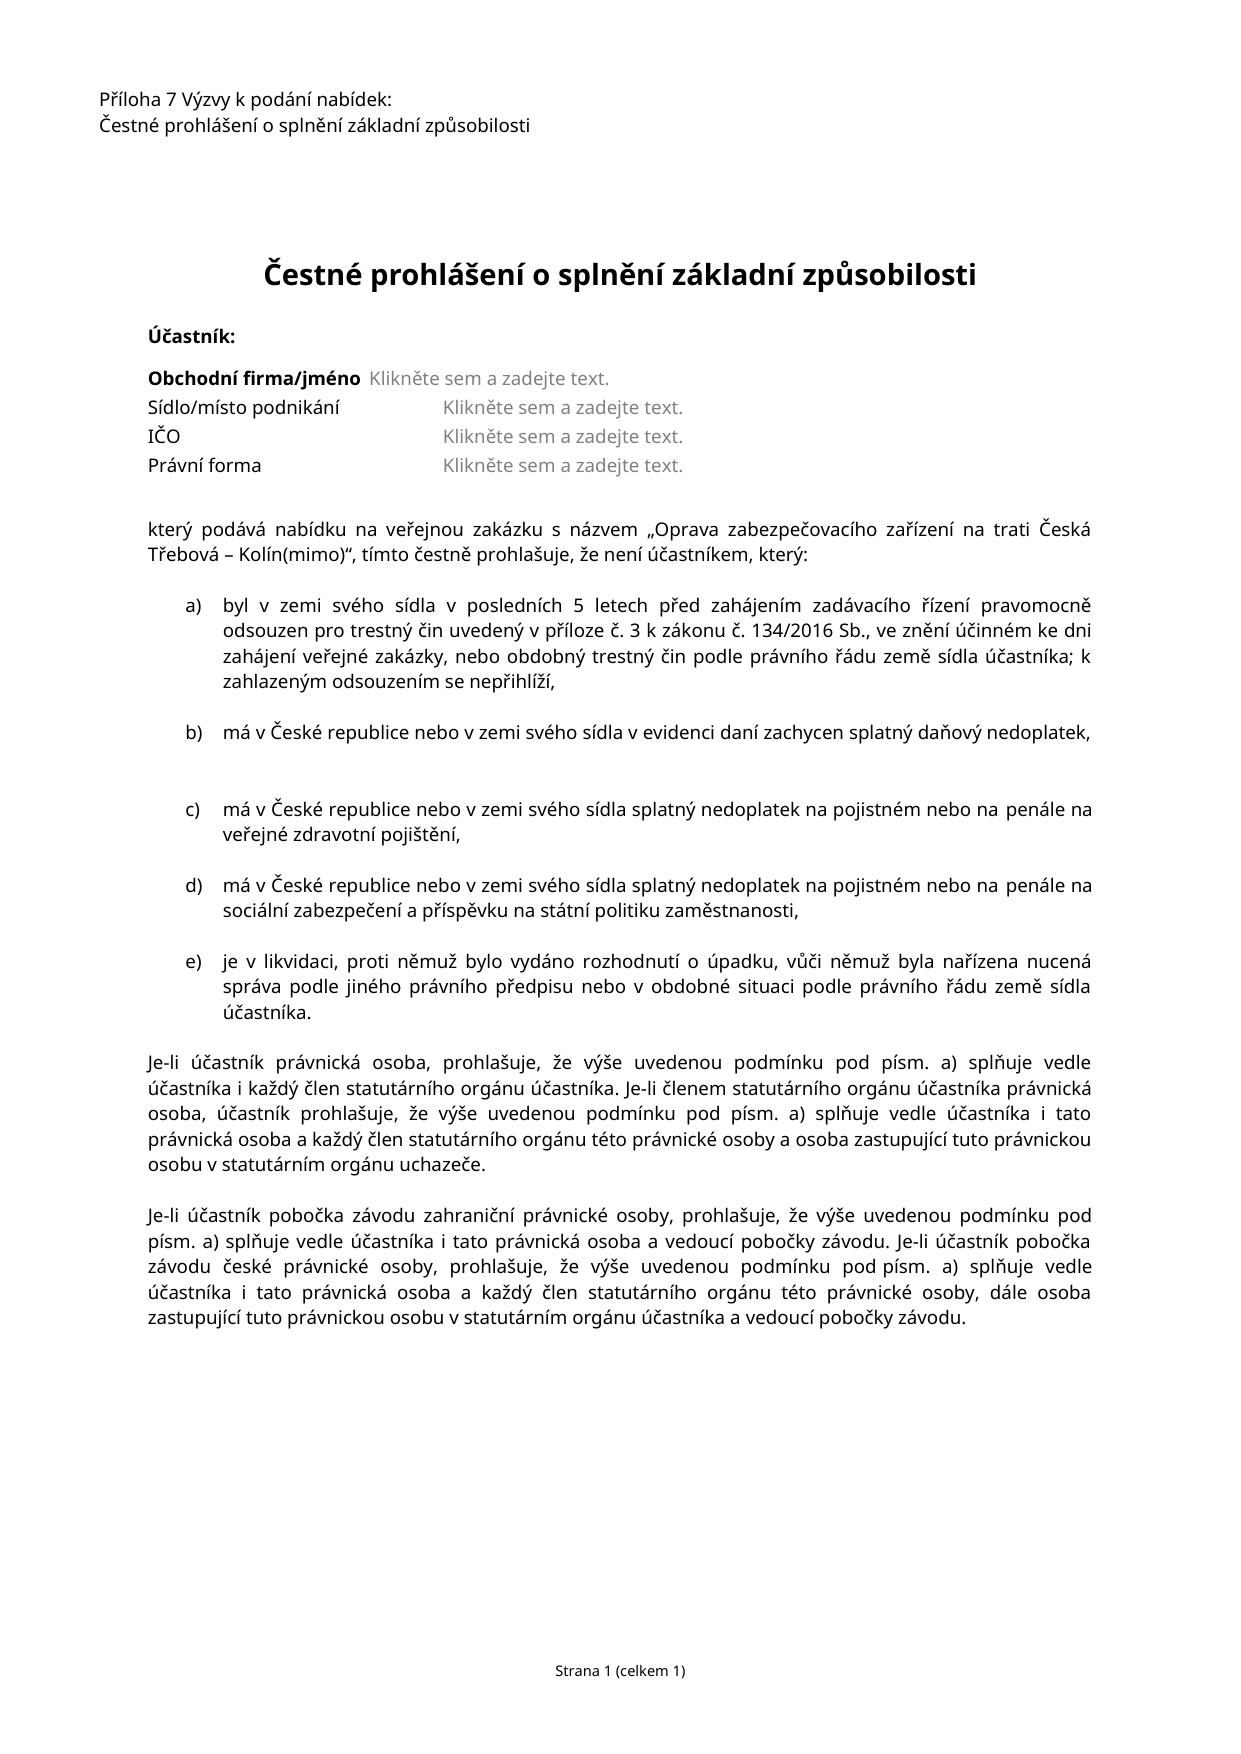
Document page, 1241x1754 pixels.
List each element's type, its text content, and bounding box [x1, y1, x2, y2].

list je v likvidaci, proti němuž bylo vydáno rozhodnutí o úpadku, vůči němuž byla nařízena nucená správa podle jiného právního předpisu nebo v obdobné situaci podle právního řádu země sídla účastníka. [185, 948, 1093, 1024]
title Čestné prohlášení o splnění základní způsobilosti [148, 254, 1093, 293]
text Obchodní firma/jméno [148, 362, 1093, 391]
list má v České republice nebo v zemi svého sídla splatný nedoplatek na pojistném nebo na penále na sociální zabezpečení a příspěvku na státní politiku zaměstnanosti, [185, 872, 1093, 923]
text Je-li účastník právnická osoba, prohlašuje, že výše uvedenou podmínku pod písm. a) splňuje vedle účastníka i každý člen statutárního orgánu účastníka. Je-li členem statutárního orgánu účastníka právnická osoba, účastník prohlašuje, že výše uvedenou podmínku pod písm. a) splňuje vedle účastníka i tato právnická osoba a každý člen statutárního orgánu této právnické osoby a osoba zastupující tuto právnickou osobu v statutárním orgánu uchazeče. [148, 1049, 1093, 1177]
text který podává nabídku na veřejnou zakázku s názvem „Oprava zabezpečovacího zařízení na trati Česká Třebová – Kolín(mimo)“, tímto čestně prohlašuje, že není účastníkem, který: [148, 516, 1093, 567]
text Právní forma [148, 449, 1093, 478]
list byl v zemi svého sídla v posledních 5 letech před zahájením zadávacího řízení pravomocně odsouzen pro trestný čin uvedený v příloze č. 3 k zákonu č. 134/2016 Sb., ve znění účinném ke dni zahájení veřejné zakázky, nebo obdobný trestný čin podle právního řádu země sídla účastníka; k zahlazeným odsouzením se nepřihlíží, [185, 592, 1093, 694]
list má v České republice nebo v zemi svého sídla splatný nedoplatek na pojistném nebo na penále na veřejné zdravotní pojištění, [185, 796, 1093, 847]
list má v České republice nebo v zemi svého sídla v evidenci daní zachycen splatný daňový nedoplatek, [185, 719, 1093, 771]
text IČO [148, 420, 1093, 449]
text Účastník: [148, 318, 1093, 349]
text Sídlo/místo podnikání [148, 391, 1093, 420]
text Je-li účastník pobočka závodu zahraniční právnické osoby, prohlašuje, že výše uvedenou podmínku pod písm. a) splňuje vedle účastníka i tato právnická osoba a vedoucí pobočky závodu. Je-li účastník pobočka závodu české právnické osoby, prohlašuje, že výše uvedenou podmínku pod písm. a) splňuje vedle účastníka i tato právnická osoba a každý člen statutárního orgánu této právnické osoby, dále osoba zastupující tuto právnickou osobu v statutárním orgánu účastníka a vedoucí pobočky závodu. [148, 1203, 1093, 1330]
